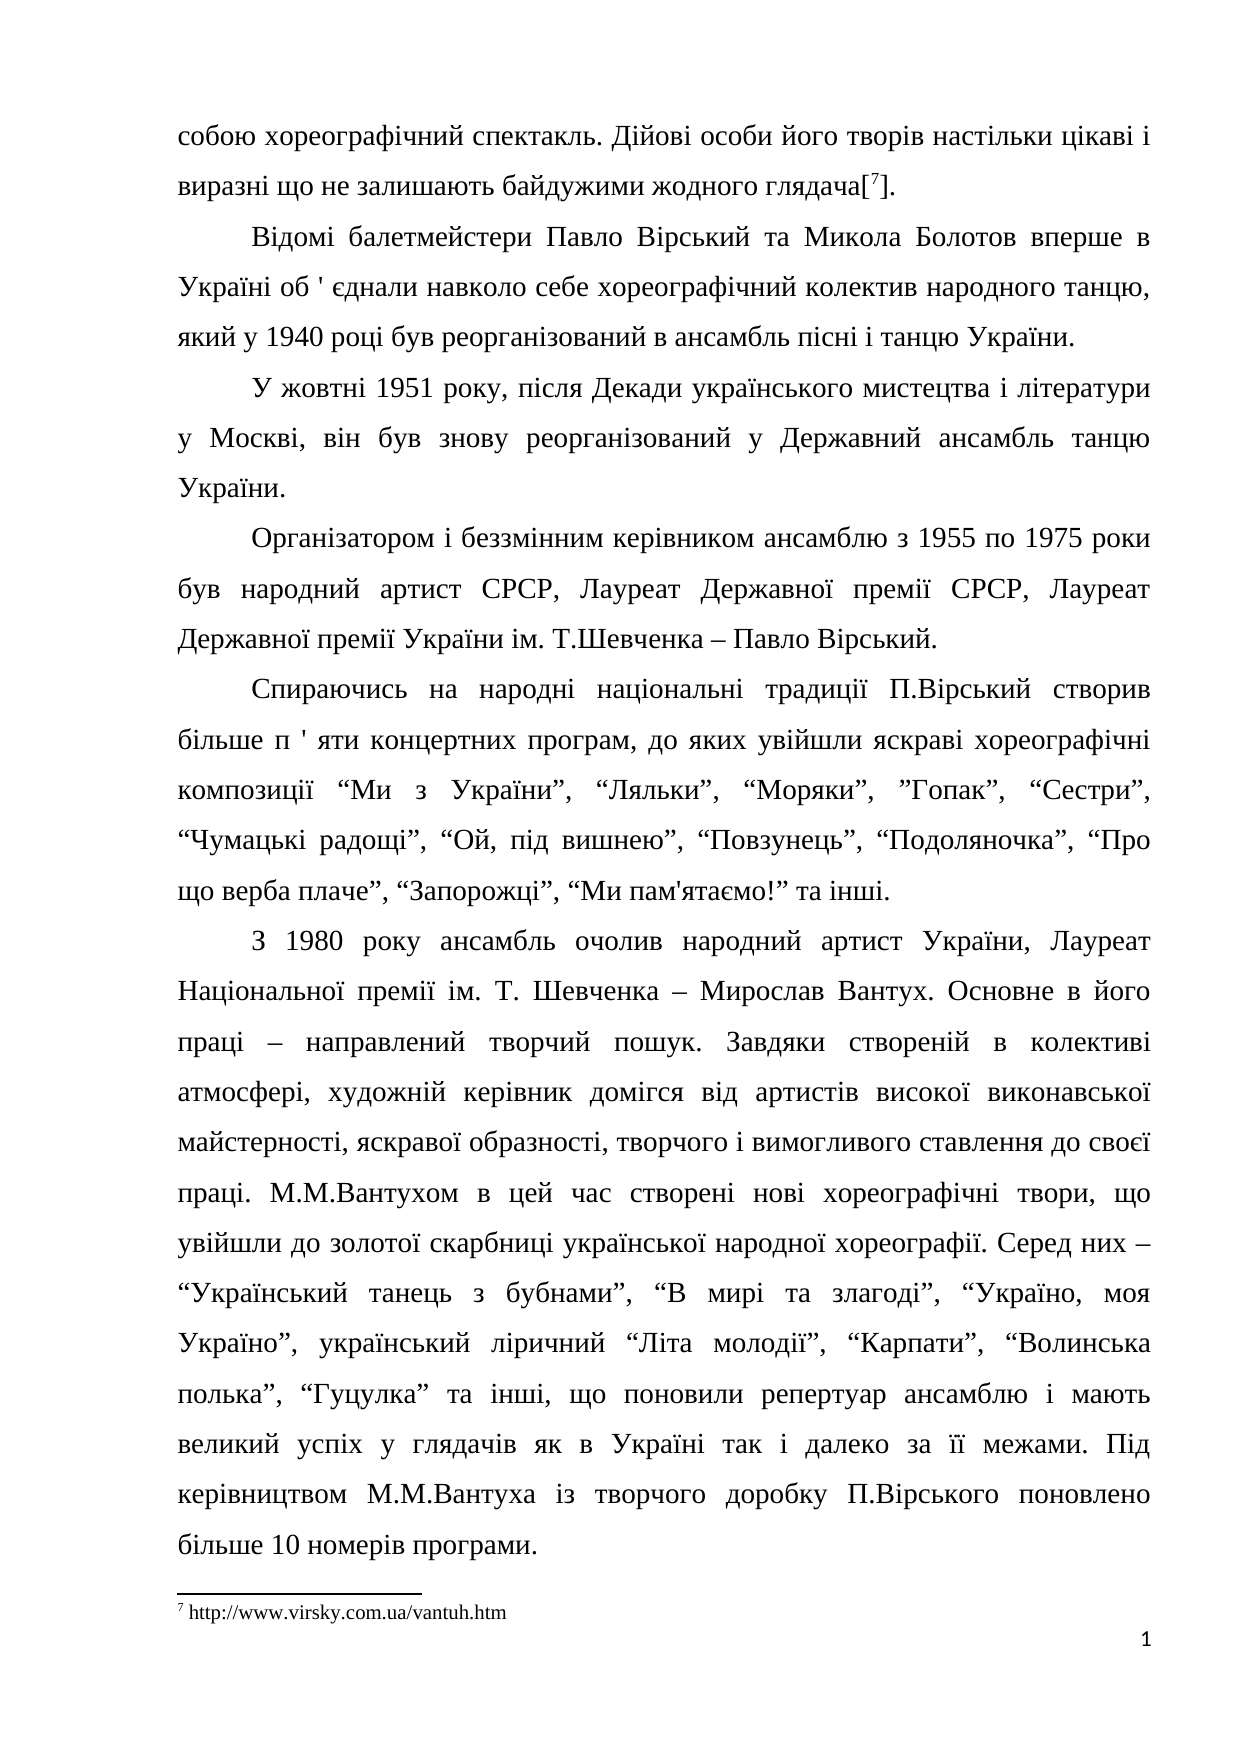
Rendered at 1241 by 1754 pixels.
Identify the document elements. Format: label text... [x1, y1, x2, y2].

text У жовтні 1951 року, після Декади українського мистецтва і літератури у Москві, він був знову реорганізований у Державний ансамбль танцю України. [177, 370, 1152, 504]
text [177, 118, 1152, 202]
text З 1980 року ансамбль очолив народний артист України, Лауреат Національної премії ім. Т. Шевченка – Мирослав Вантух. Основне в його праці – направлений творчий пошук. Завдяки створеній в колективі атмосфері, художній керівник домігся від артистів високої виконавської майстерності, яскравої образності, творчого і вимогливого ставлення до своєї праці. М.М.Вантухом в цей час створені нові хореографічні твори, що увійшли до золотої скарбниці української народної хореографії. Серед них – “Український танець з бубнами”, “В мирі та злагоді”, “Україно, моя Україно”, український ліричний “Літа молодії”, “Карпати”, “Волинська полька”, “Гуцулка” та інші, що поновили репертуар ансамблю і мають великий успіх у глядачів як в Україні так і далеко за її межами. Під керівництвом М.М.Вантуха із творчого доробку П.Вірського поновлено більше 10 номерів програми. [177, 923, 1152, 1560]
text Організатором і беззмінним керівником ансамблю з 1955 по 1975 роки був народний артист СРСР, Лауреат Державної премії СРСР, Лауреат Державної премії України ім. Т.Шевченка – Павло Вірський. [177, 521, 1152, 655]
text Відомі балетмейстери Павло Вірський та Микола Болотов вперше в Україні об ' єднали навколо себе хореографічний колектив народного танцю, який у 1940 році був реорганізований в ансамбль пісні і танцю України. [177, 219, 1152, 353]
text Спираючись на народні національні традиції П.Вірський створив більше п ' яти концертних програм, до яких увійшли яскраві хореографічні композиції “Ми з України”, “Ляльки”, “Моряки”, ”Гопак”, “Сестри”, “Чумацькі радощі”, “Ой, під вишнею”, “Повзунець”, “Подоляночка”, “Про що верба плаче”, “Запорожці”, “Ми пам'ятаємо!” та інші. [177, 672, 1152, 906]
